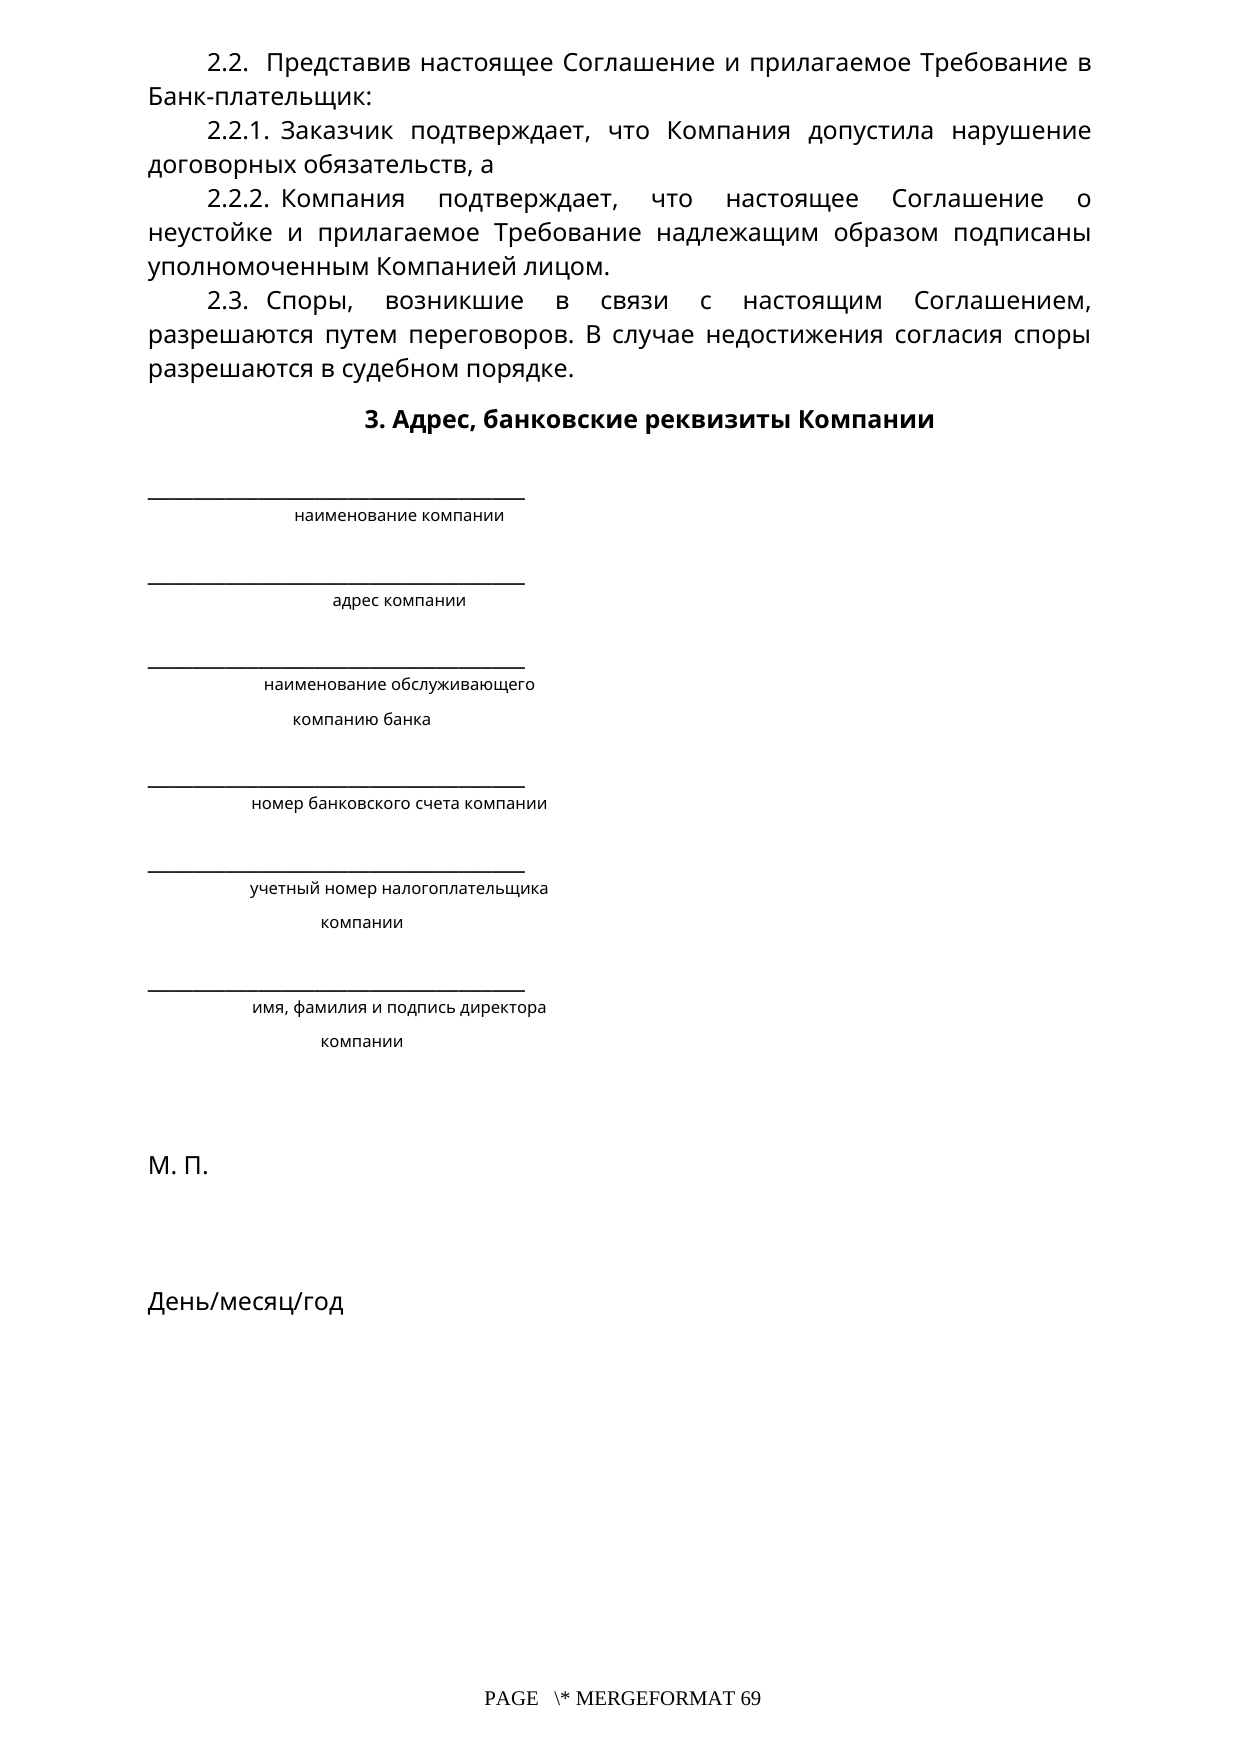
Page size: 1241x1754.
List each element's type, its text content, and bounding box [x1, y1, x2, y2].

text 2.3. Споры, возникшие в связи с настоящим Соглашением, разрешаются путем переговоров. В случае недостижения согласия споры разрешаются в судебном порядке. [148, 283, 1092, 385]
text учетный номер налогоплательщика компании [148, 877, 576, 933]
text __________________________________ [148, 469, 1092, 503]
text наименование обслуживающего компанию банка [148, 673, 576, 730]
text __________________________________ [148, 639, 1092, 673]
text __________________________________ [148, 758, 1092, 792]
text 2.2.1. Заказчик подтверждает, что Компания допустила нарушение договорных обязательств, а [148, 112, 1092, 181]
text 3. Адрес, банковские реквизиты Компании [148, 402, 1092, 436]
text __________________________________ [148, 961, 1092, 996]
text День/месяц/год [148, 1283, 1092, 1317]
text 2.2. Представив настоящее Соглашение и прилагаемое Требование в Банк-плательщик: [148, 44, 1092, 112]
text М. П. [148, 1148, 1092, 1182]
text адрес компании [148, 588, 576, 611]
text __________________________________ [148, 843, 1092, 877]
text наименование компании [148, 503, 576, 526]
text __________________________________ [148, 554, 1092, 588]
text 2.2.2. Компания подтверждает, что настоящее Соглашение о неустойке и прилагаемое Требование надлежащим образом подписаны уполномоченным Компанией лицом. [148, 181, 1092, 283]
text имя, фамилия и подпись директора компании [148, 996, 576, 1052]
text номер банковского счета компании [148, 792, 576, 814]
